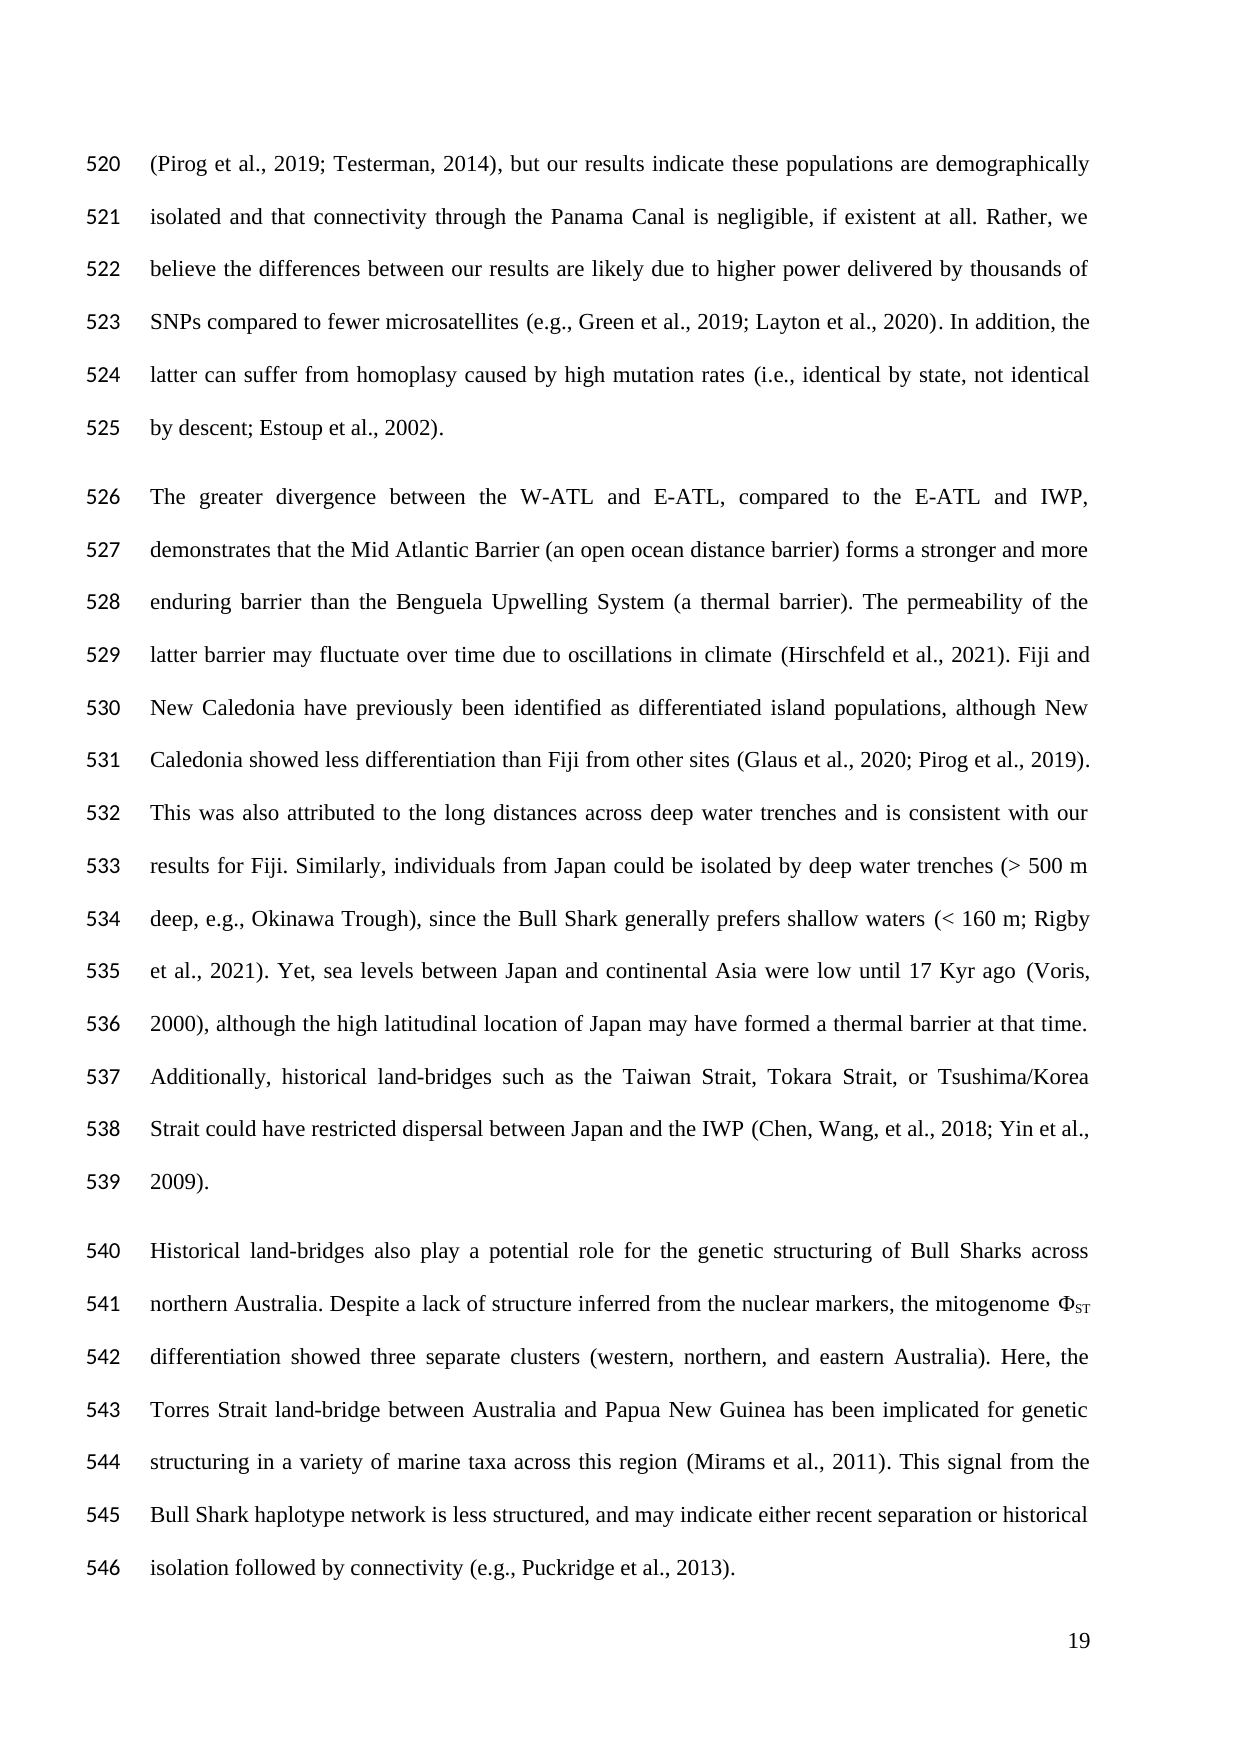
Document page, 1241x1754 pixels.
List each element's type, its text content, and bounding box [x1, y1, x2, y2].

text The greater divergence between the W-ATL and E-ATL, compared to the E-ATL and IWP, demonstrates that the Mid Atlantic Barrier (an open ocean distance barrier) forms a stronger and more enduring barrier than the Benguela Upwelling System (a thermal barrier). The permeability of the latter barrier may fluctuate over time due to oscillations in climate (Hirschfeld et al., 2021). Fiji and New Caledonia have previously been identified as differentiated island populations, although New Caledonia showed less differentiation than Fiji from other sites (Glaus et al., 2020; Pirog et al., 2019). This was also attributed to the long distances across deep water trenches and is consistent with our results for Fiji. Similarly, individuals from Japan could be isolated by deep water trenches (> 500 m deep, e.g., Okinawa Trough), since the Bull Shark generally prefers shallow waters (< 160 m; Rigby et al., 2021). Yet, sea levels between Japan and continental Asia were low until 17 Kyr ago (Voris, 2000), although the high latitudinal location of Japan may have formed a thermal barrier at that time. Additionally, historical land-bridges such as the Taiwan Strait, Tokara Strait, or Tsushima/Korea Strait could have restricted dispersal between Japan and the IWP (Chen, Wang, et al., 2018; Yin et al., 2009). [150, 483, 1090, 1194]
text Historical land-bridges also play a potential role for the genetic structuring of Bull Sharks across northern Australia. Despite a lack of structure inferred from the nuclear markers, the mitogenome ΦST differentiation showed three separate clusters (western, northern, and eastern Australia). Here, the Torres Strait land-bridge between Australia and Papua New Guinea has been implicated for genetic structuring in a variety of marine taxa across this region (Mirams et al., 2011). This signal from the Bull Shark haplotype network is less structured, and may indicate either recent separation or historical isolation followed by connectivity (e.g., Puckridge et al., 2013). [150, 1237, 1090, 1580]
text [150, 150, 1090, 440]
